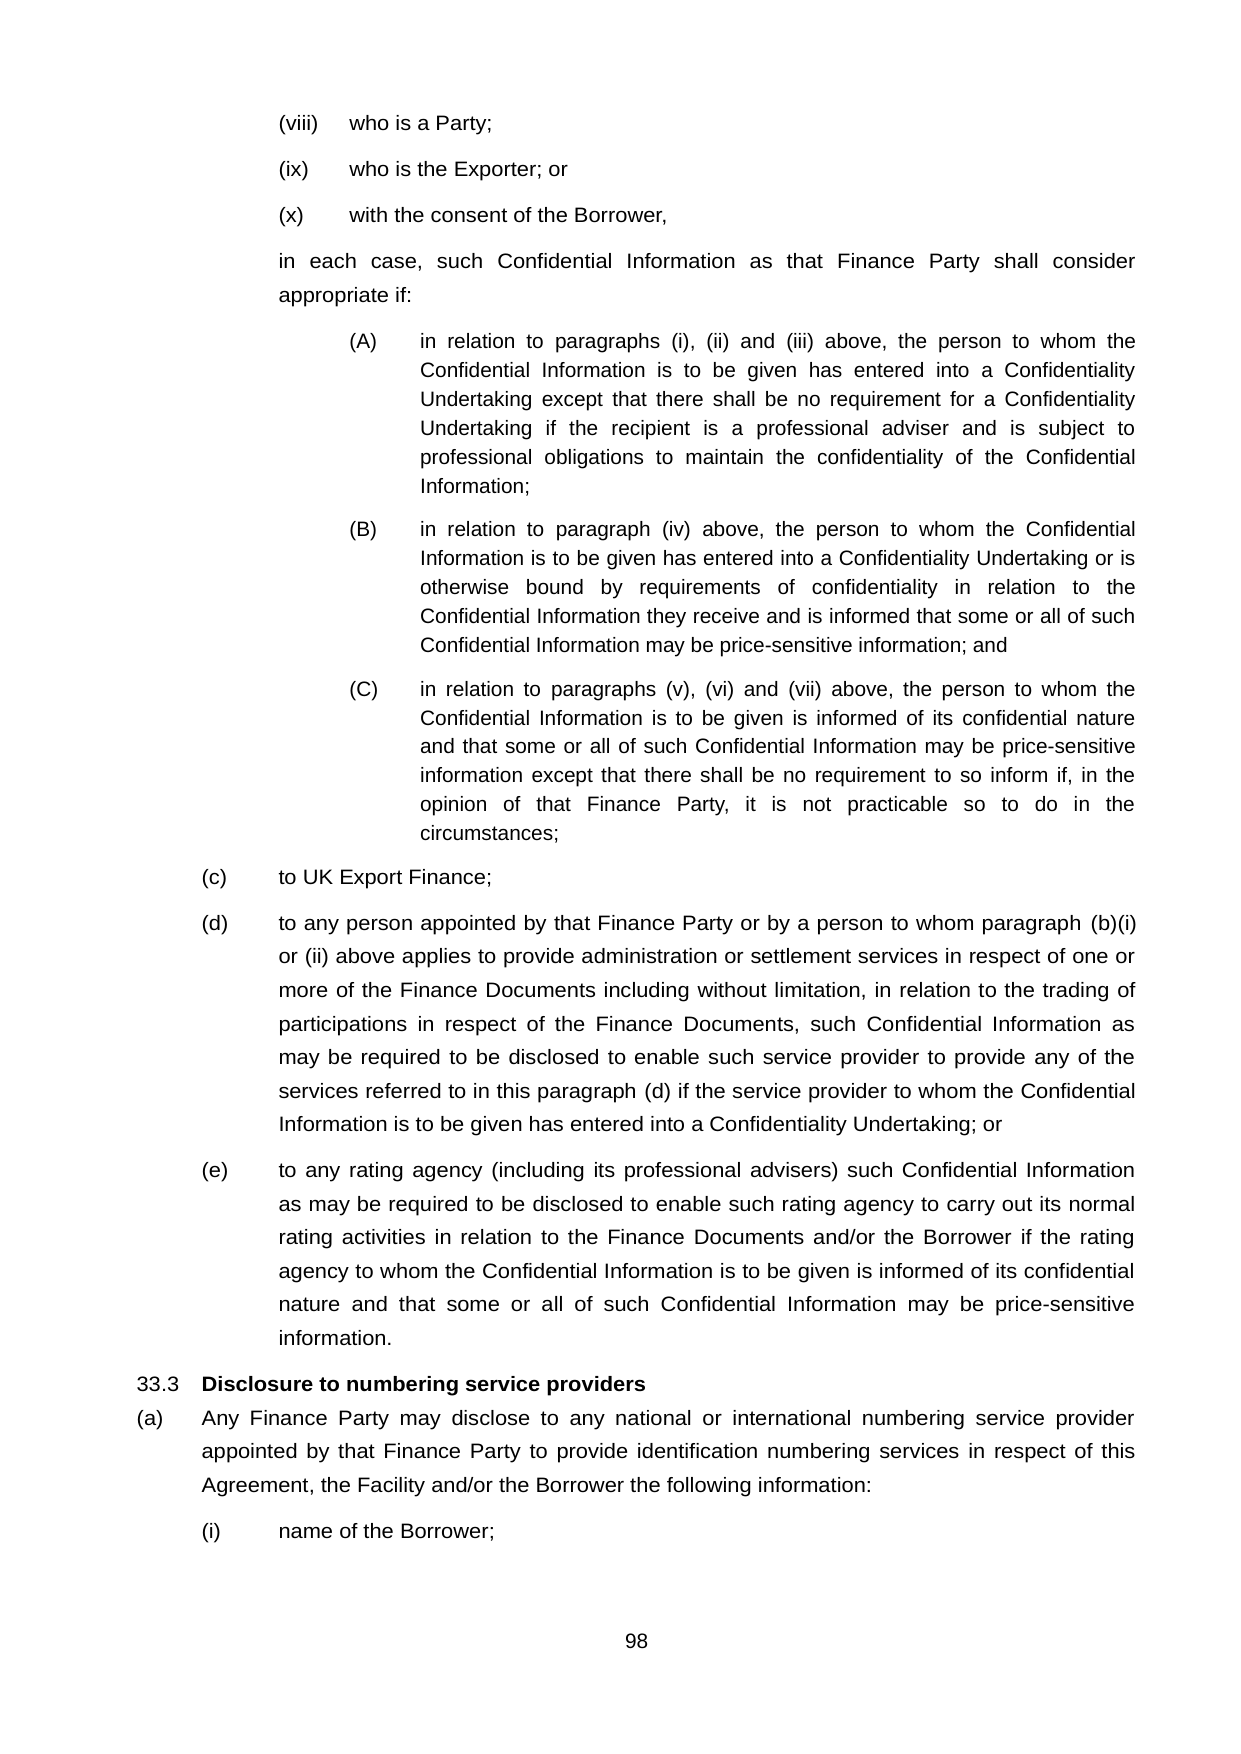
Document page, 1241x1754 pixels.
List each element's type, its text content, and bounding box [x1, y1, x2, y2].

text in relation to paragraphs (v), (vi) and (vii) above, the person to whom the Confidential Information is to be given is informed of its confidential nature and that some or all of such Confidential Information may be price-sensitive information except that there shall be no requirement to so inform if, in the opinion of that Finance Party, it is not practicable so to do in the circumstances; [349, 676, 1137, 845]
text who is the Exporter; or [278, 157, 1137, 181]
text to any person appointed by that Finance Party or by a person to whom paragraph (b)(i) or (ii) above applies to provide administration or settlement services in respect of one or more of the Finance Documents including without limitation, in relation to the trading of participations in respect of the Finance Documents, such Confidential Information as may be required to be disclosed to enable such service provider to provide any of the services referred to in this paragraph (d) if the service provider to whom the Confidential Information is to be given has entered into a Confidentiality Undertaking; or [201, 911, 1137, 1136]
text name of the Borrower; [201, 1518, 1137, 1542]
text with the consent of the Borrower, [278, 203, 1137, 227]
text in each case, such Confidential Information as that Finance Party shall consider appropriate if: [278, 249, 1137, 307]
text Disclosure to numbering service providers [136, 1372, 1137, 1396]
text Any Finance Party may disclose to any national or international numbering service provider appointed by that Finance Party to provide identification numbering services in respect of this Agreement, the Facility and/or the Borrower the following information: [136, 1405, 1137, 1496]
text to any rating agency (including its professional advisers) such Confidential Information as may be required to be disclosed to enable such rating agency to carry out its normal rating activities in relation to the Finance Documents and/or the Borrower if the rating agency to whom the Confidential Information is to be given is informed of its confidential nature and that some or all of such Confidential Information may be price-sensitive information. [201, 1158, 1137, 1350]
text in relation to paragraph (iv) above, the person to whom the Confidential Information is to be given has entered into a Confidentiality Undertaking or is otherwise bound by requirements of confidentiality in relation to the Confidential Information they receive and is informed that some or all of such Confidential Information may be price-sensitive information; and [349, 517, 1137, 657]
text who is a Party; [278, 111, 1137, 135]
text to UK Export Finance; [201, 865, 1137, 889]
text in relation to paragraphs (i), (ii) and (iii) above, the person to whom the Confidential Information is to be given has entered into a Confidentiality Undertaking except that there shall be no requirement for a Confidentiality Undertaking if the recipient is a professional adviser and is subject to professional obligations to maintain the confidentiality of the Confidential Information; [349, 329, 1137, 497]
